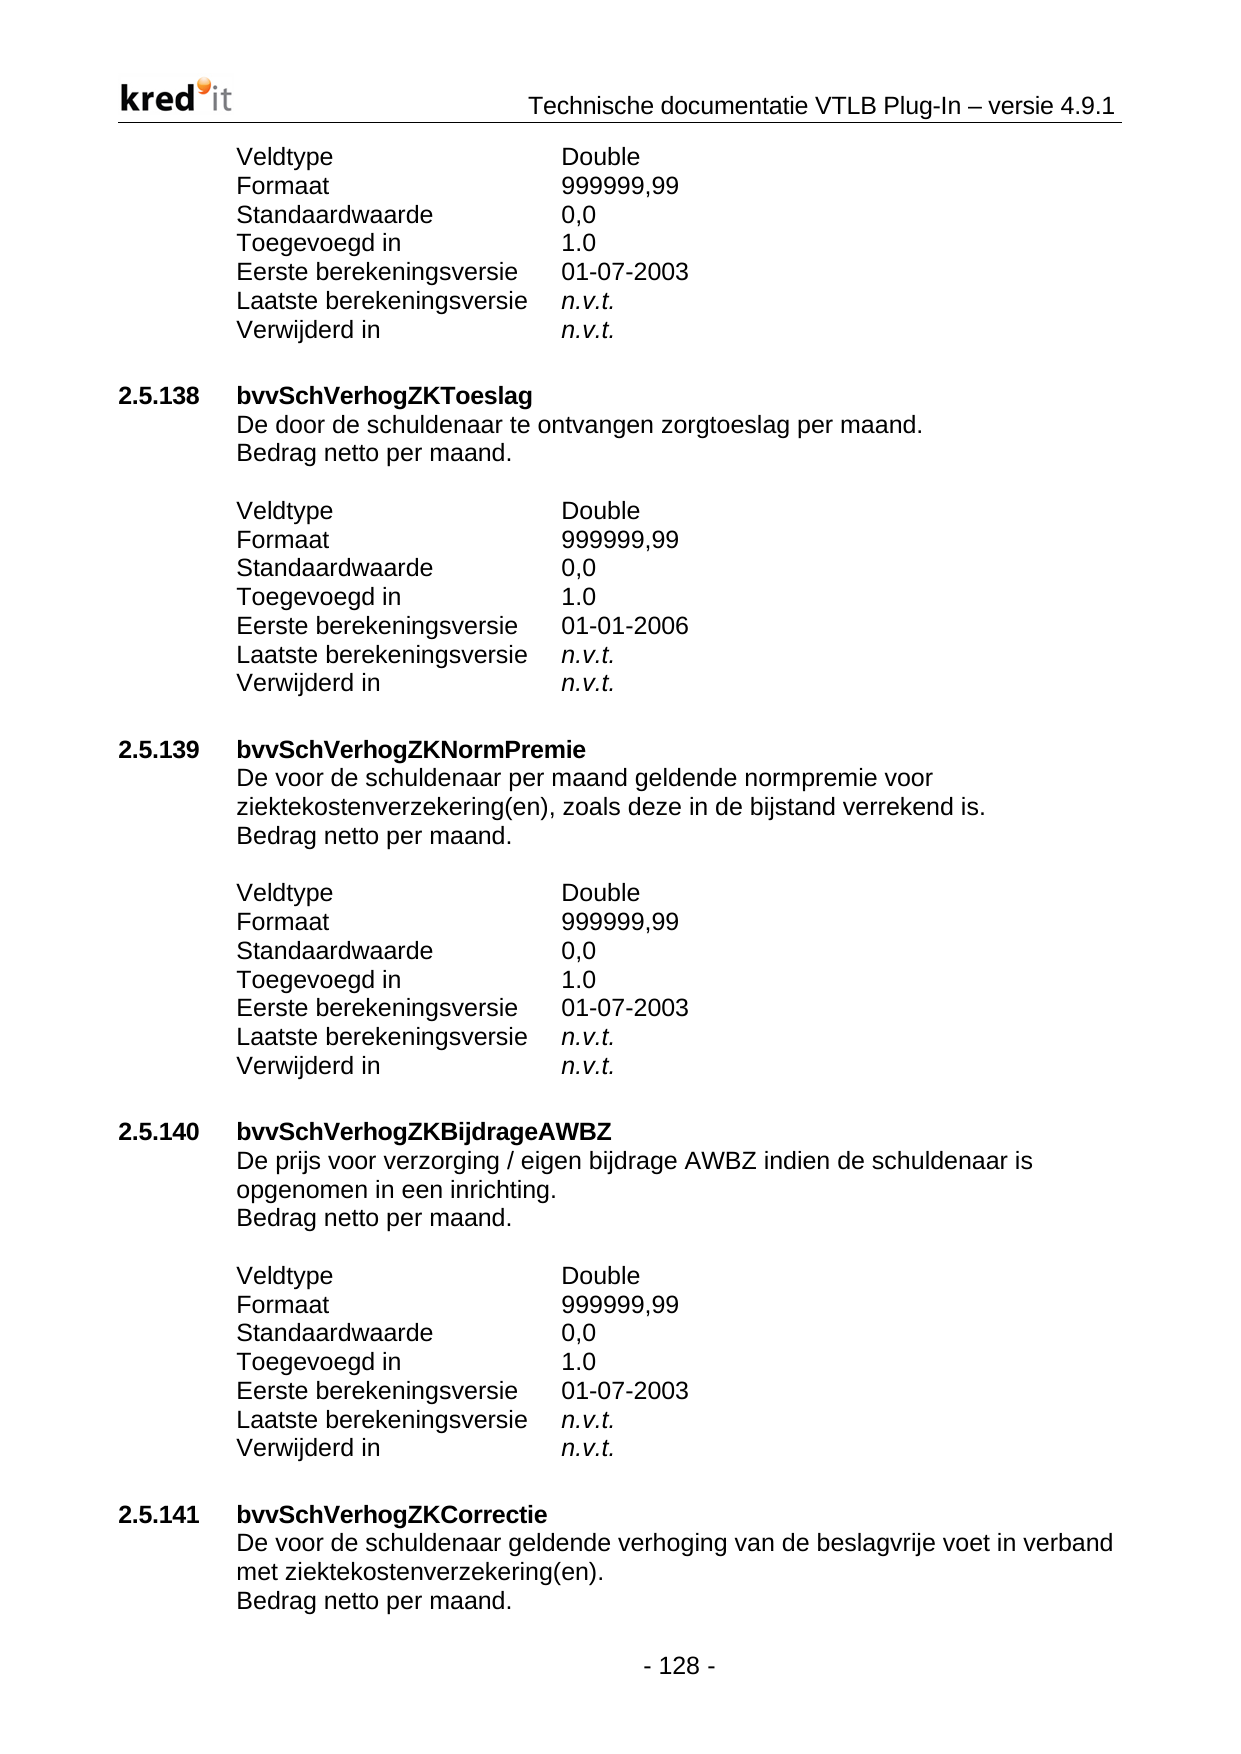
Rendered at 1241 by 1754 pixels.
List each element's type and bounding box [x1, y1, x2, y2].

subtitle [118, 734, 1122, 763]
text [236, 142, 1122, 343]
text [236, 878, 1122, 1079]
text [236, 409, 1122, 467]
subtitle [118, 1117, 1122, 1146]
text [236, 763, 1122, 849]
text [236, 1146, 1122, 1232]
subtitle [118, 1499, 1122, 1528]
picture [118, 73, 234, 115]
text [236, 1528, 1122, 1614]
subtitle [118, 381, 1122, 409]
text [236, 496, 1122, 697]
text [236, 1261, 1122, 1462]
